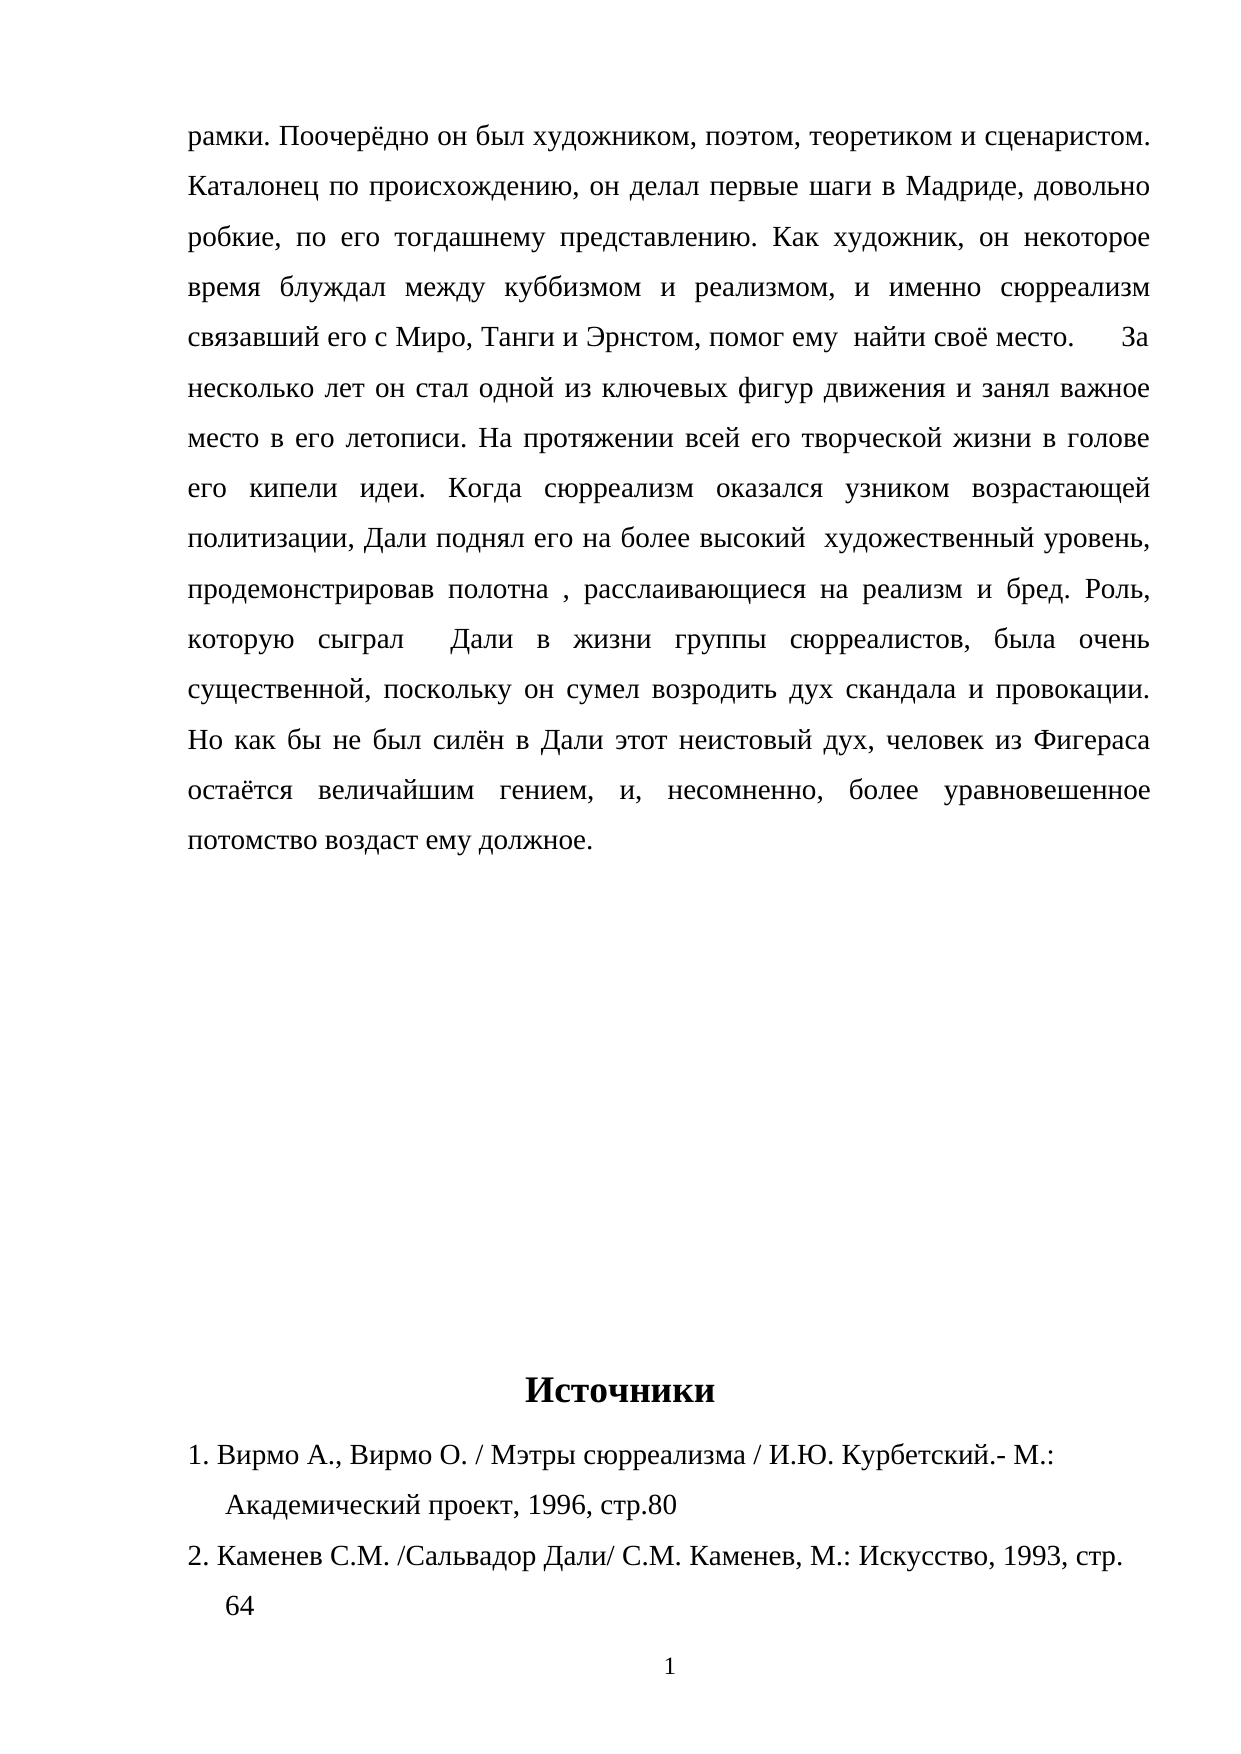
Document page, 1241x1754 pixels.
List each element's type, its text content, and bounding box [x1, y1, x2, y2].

text 2. Каменев С.М. /Сальвадор Дали/ С.М. Каменев, М.: Искусство, 1993, стр. 64 [187, 1538, 1152, 1622]
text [187, 118, 1152, 856]
text Источники [187, 1367, 1152, 1411]
text 1. Вирмо А., Вирмо О. / Мэтры сюрреализма / И.Ю. Курбетский.- М.: Академический проект, 1996, стр.80 [187, 1437, 1152, 1521]
